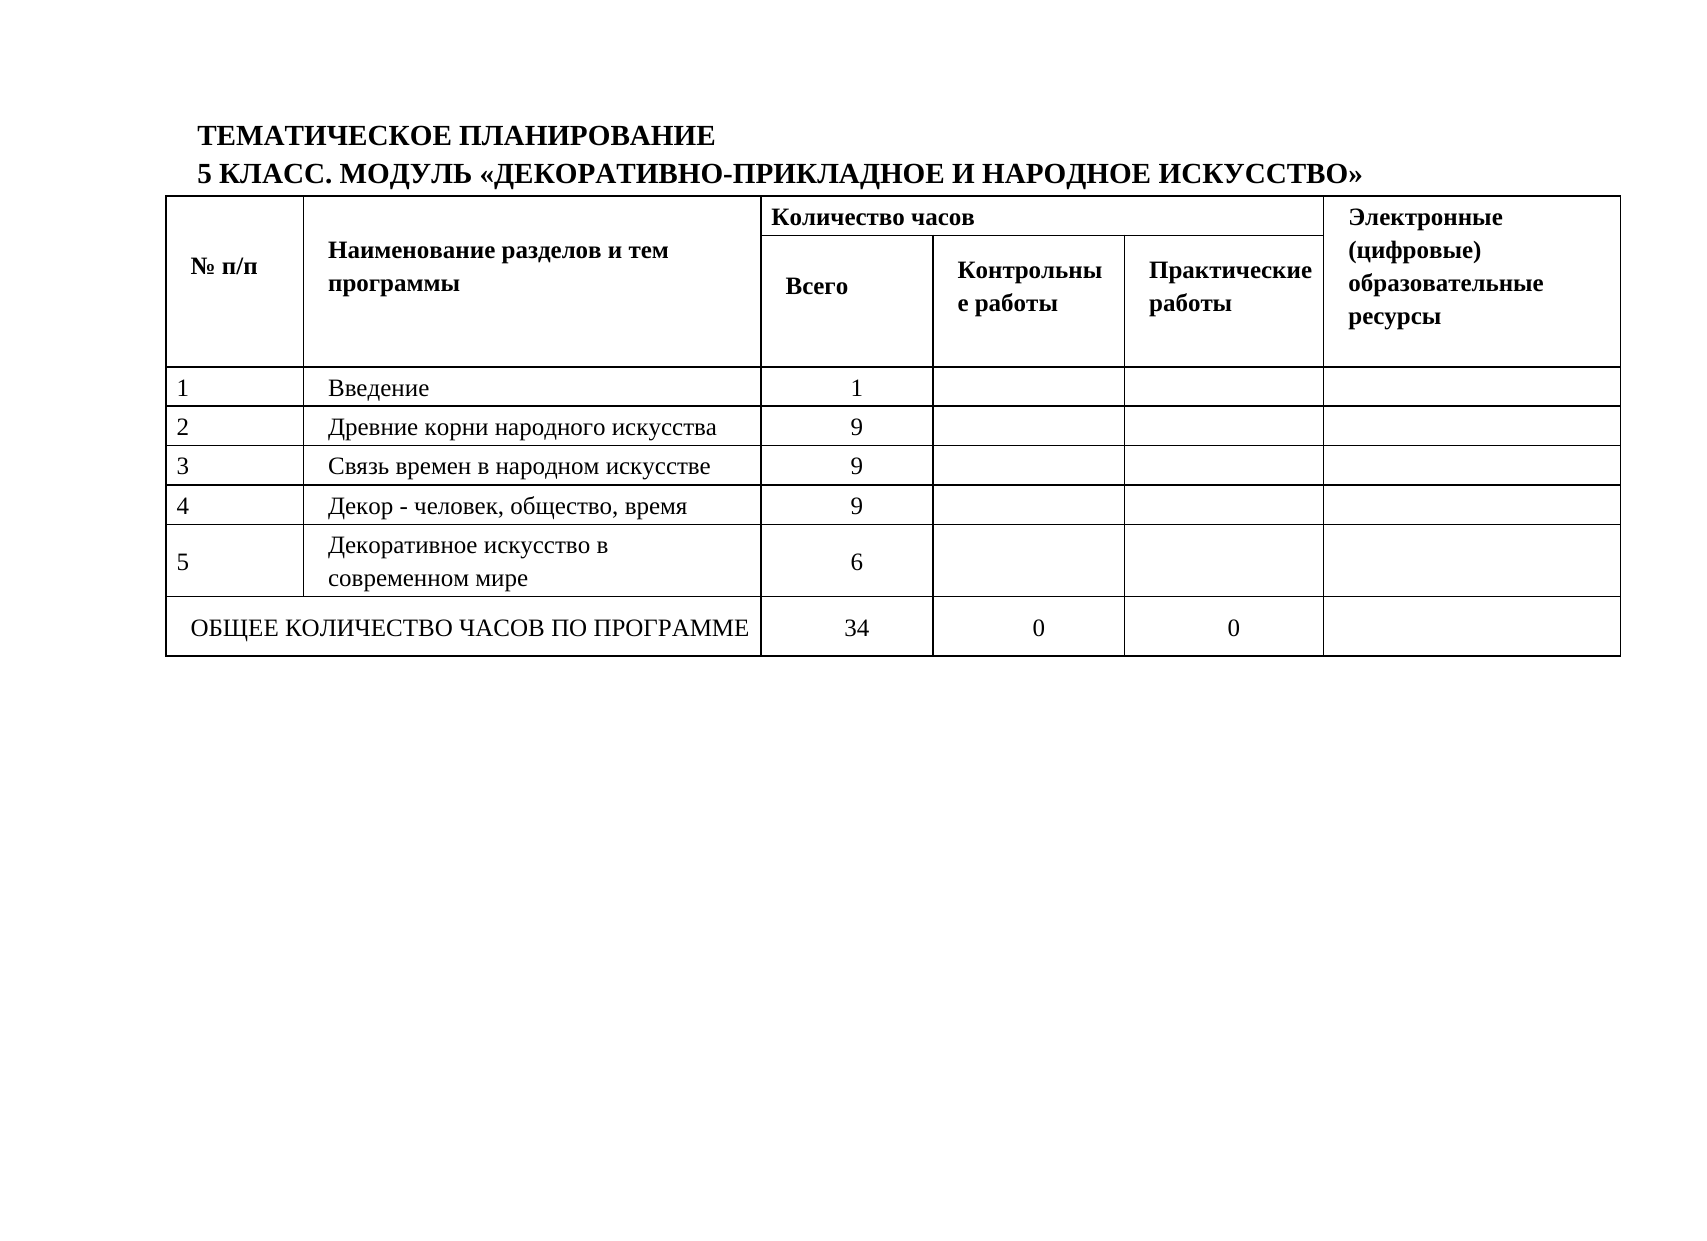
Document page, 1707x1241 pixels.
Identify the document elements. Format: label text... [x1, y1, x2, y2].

table_cell [1125, 446, 1323, 484]
table_cell [1125, 525, 1323, 596]
table_cell [1125, 486, 1323, 523]
table_cell [1324, 407, 1620, 445]
table_cell [1324, 597, 1620, 655]
text 5 КЛАСС. МОДУЛЬ «ДЕКОРАТИВНО-ПРИКЛАДНОЕ И НАРОДНОЕ ИСКУССТВО» [190, 157, 1618, 190]
table_cell [1125, 407, 1323, 445]
table_cell Связь времен в народном искусстве [304, 446, 760, 484]
table_cell 9 [762, 407, 932, 445]
table_cell 1 [762, 368, 932, 405]
table_cell [934, 486, 1124, 523]
table_cell [1324, 525, 1620, 596]
table_cell 5 [167, 525, 303, 596]
table_cell 9 [762, 446, 932, 484]
table_cell 6 [762, 525, 932, 596]
table_cell ОБЩЕЕ КОЛИЧЕСТВО ЧАСОВ ПО ПРОГРАММЕ [167, 597, 760, 655]
table_cell 3 [167, 446, 303, 484]
table_cell 0 [1125, 597, 1323, 655]
table_cell Декор - человек, общество, время [304, 486, 760, 523]
table_cell 2 [167, 407, 303, 445]
table_cell 0 [934, 597, 1124, 655]
table_cell [1324, 486, 1620, 523]
table_header Количество часов [762, 197, 1323, 234]
table_cell Контрольные работы [934, 236, 1124, 366]
table_cell [934, 525, 1124, 596]
table_cell 34 [762, 597, 932, 655]
table_cell [934, 407, 1124, 445]
table_cell [1324, 446, 1620, 484]
table_cell Декоративное искусство в современном мире [304, 525, 760, 596]
table_cell Древние корни народного искусства [304, 407, 760, 445]
table_cell Введение [304, 368, 760, 405]
table_cell [934, 446, 1124, 484]
table_header Электронные (цифровые) образовательные ресурсы [1324, 197, 1620, 366]
table_cell 1 [167, 368, 303, 405]
table_header № п/п [167, 197, 303, 366]
table_cell 9 [762, 486, 932, 523]
text ТЕМАТИЧЕСКОЕ ПЛАНИРОВАНИЕ [190, 118, 1618, 152]
table_cell [1125, 368, 1323, 405]
table_cell Всего [762, 236, 932, 366]
table_cell [934, 368, 1124, 405]
table_header Наименование разделов и тем программы [304, 197, 760, 366]
table_cell [1324, 368, 1620, 405]
table_cell 4 [167, 486, 303, 523]
table_cell Практические работы [1125, 236, 1323, 366]
